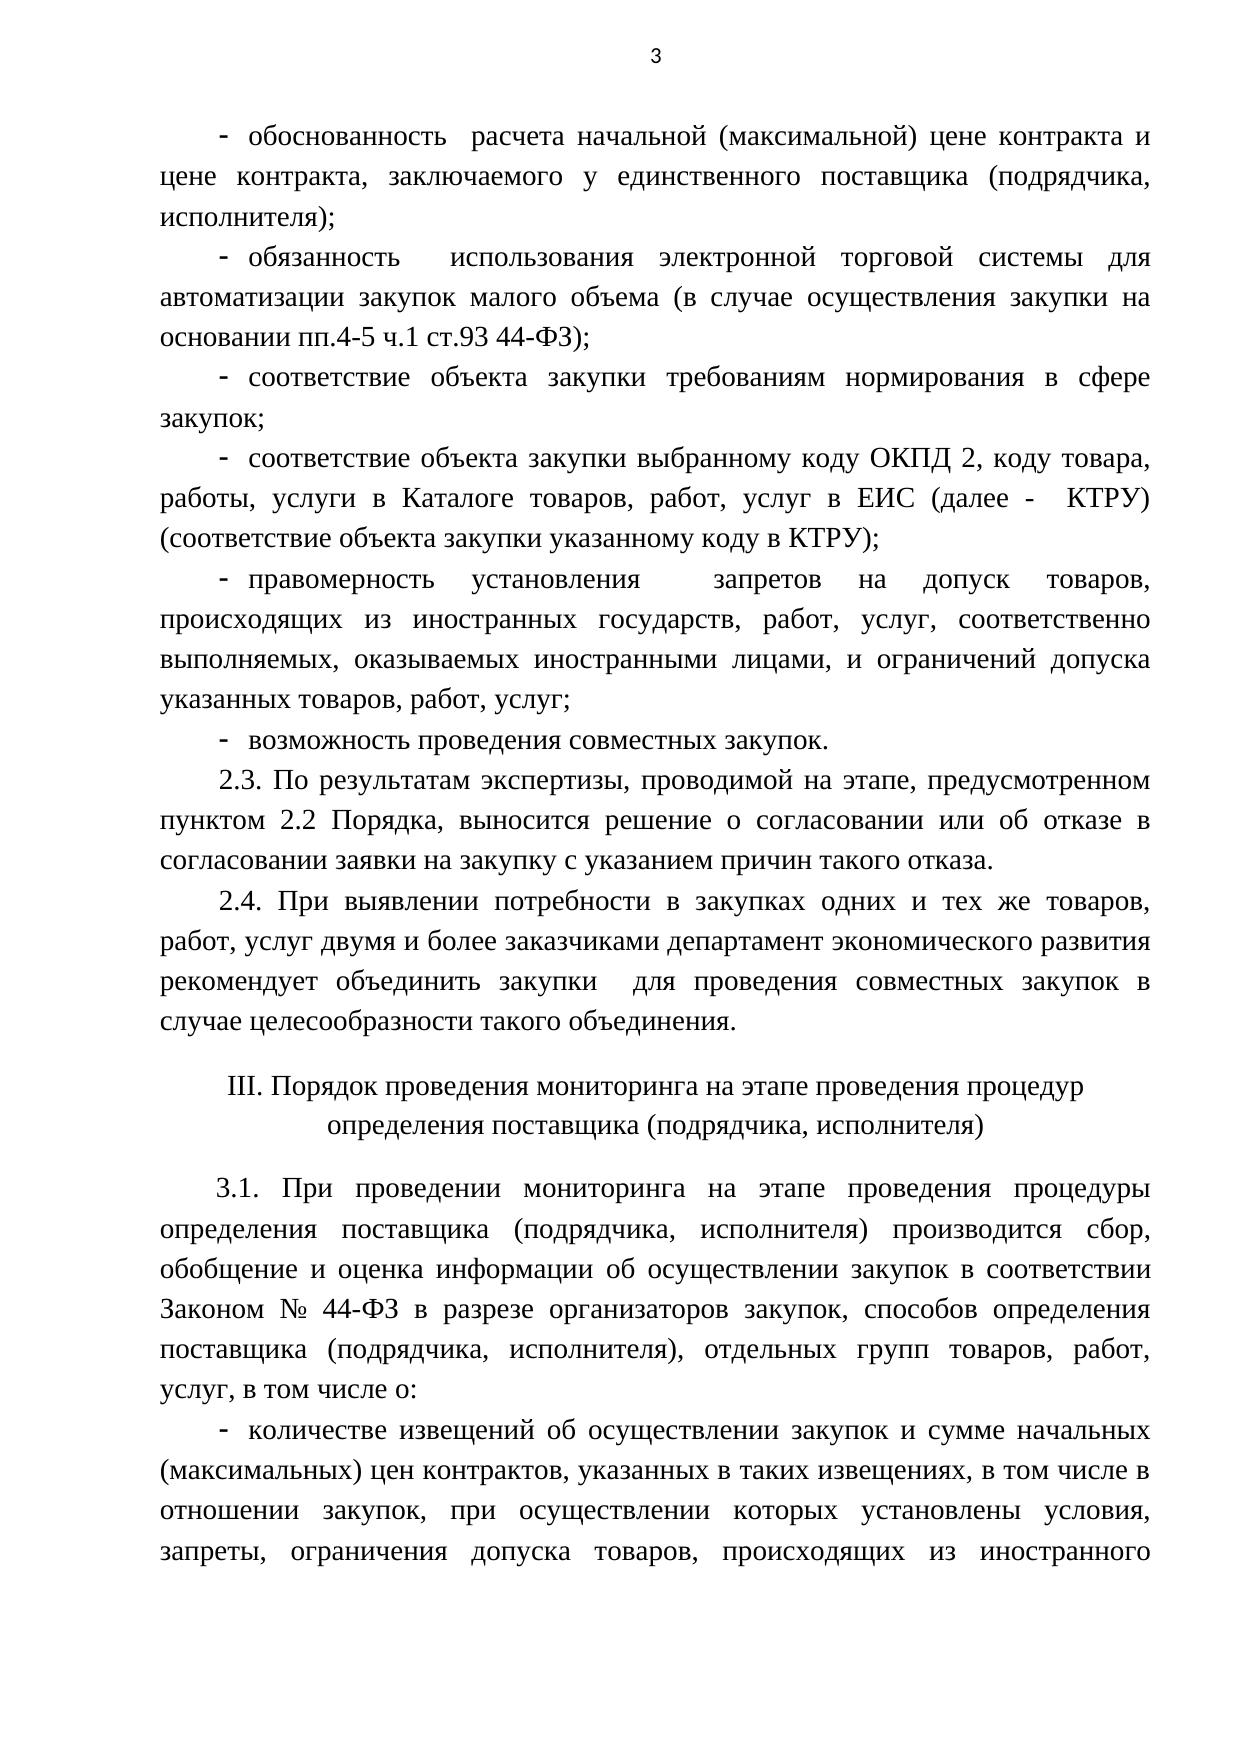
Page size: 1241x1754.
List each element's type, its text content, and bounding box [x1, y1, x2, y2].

text 3.1. При проведении мониторинга на этапе проведения процедуры определения поставщика (подрядчика, исполнителя) производится сбор, обобщение и оценка информации об осуществлении закупок в соответствии Законом № 44-ФЗ в разрезе организаторов закупок, способов определения поставщика (подрядчика, исполнителя), отдельных групп товаров, работ, услуг, в том числе о: [159, 1171, 1152, 1405]
list соответствие объекта закупки требованиям нормирования в сфере закупок; [159, 359, 1152, 433]
list правомерность установления запретов на допуск товаров, происходящих из иностранных государств, работ, услуг, соответственно выполняемых, оказываемых иностранными лицами, и ограничений допуска указанных товаров, работ, услуг; [159, 561, 1152, 715]
list 2.4. При выявлении потребности в закупках одних и тех же товаров, работ, услуг двумя и более заказчиками департамент экономического развития рекомендует объединить закупки для проведения совместных закупок в случае целесообразности такого объединения. [159, 883, 1152, 1037]
list соответствие объекта закупки выбранному коду ОКПД 2, коду товара, работы, услуги в Каталоге товаров, работ, услуг в ЕИС (далее - КТРУ) (соответствие объекта закупки указанному коду в КТРУ); [159, 440, 1152, 554]
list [159, 1412, 1152, 1566]
text III. Порядок проведения мониторинга на этапе проведения процедур определения поставщика (подрядчика, исполнителя) [159, 1068, 1152, 1141]
list 2.3. По результатам экспертизы, проводимой на этапе, предусмотренном пунктом 2.2 Порядка, выносится решение о согласовании или об отказе в согласовании заявки на закупку с указанием причин такого отказа. [159, 762, 1152, 876]
list обоснованность расчета начальной (максимальной) цене контракта и цене контракта, заключаемого у единственного поставщика (подрядчика, исполнителя); [159, 118, 1152, 232]
list обязанность использования электронной торговой системы для автоматизации закупок малого объема (в случае осуществления закупки на основании пп.4-5 ч.1 ст.93 44-ФЗ); [159, 239, 1152, 353]
list возможность проведения совместных закупок. [159, 722, 1152, 755]
